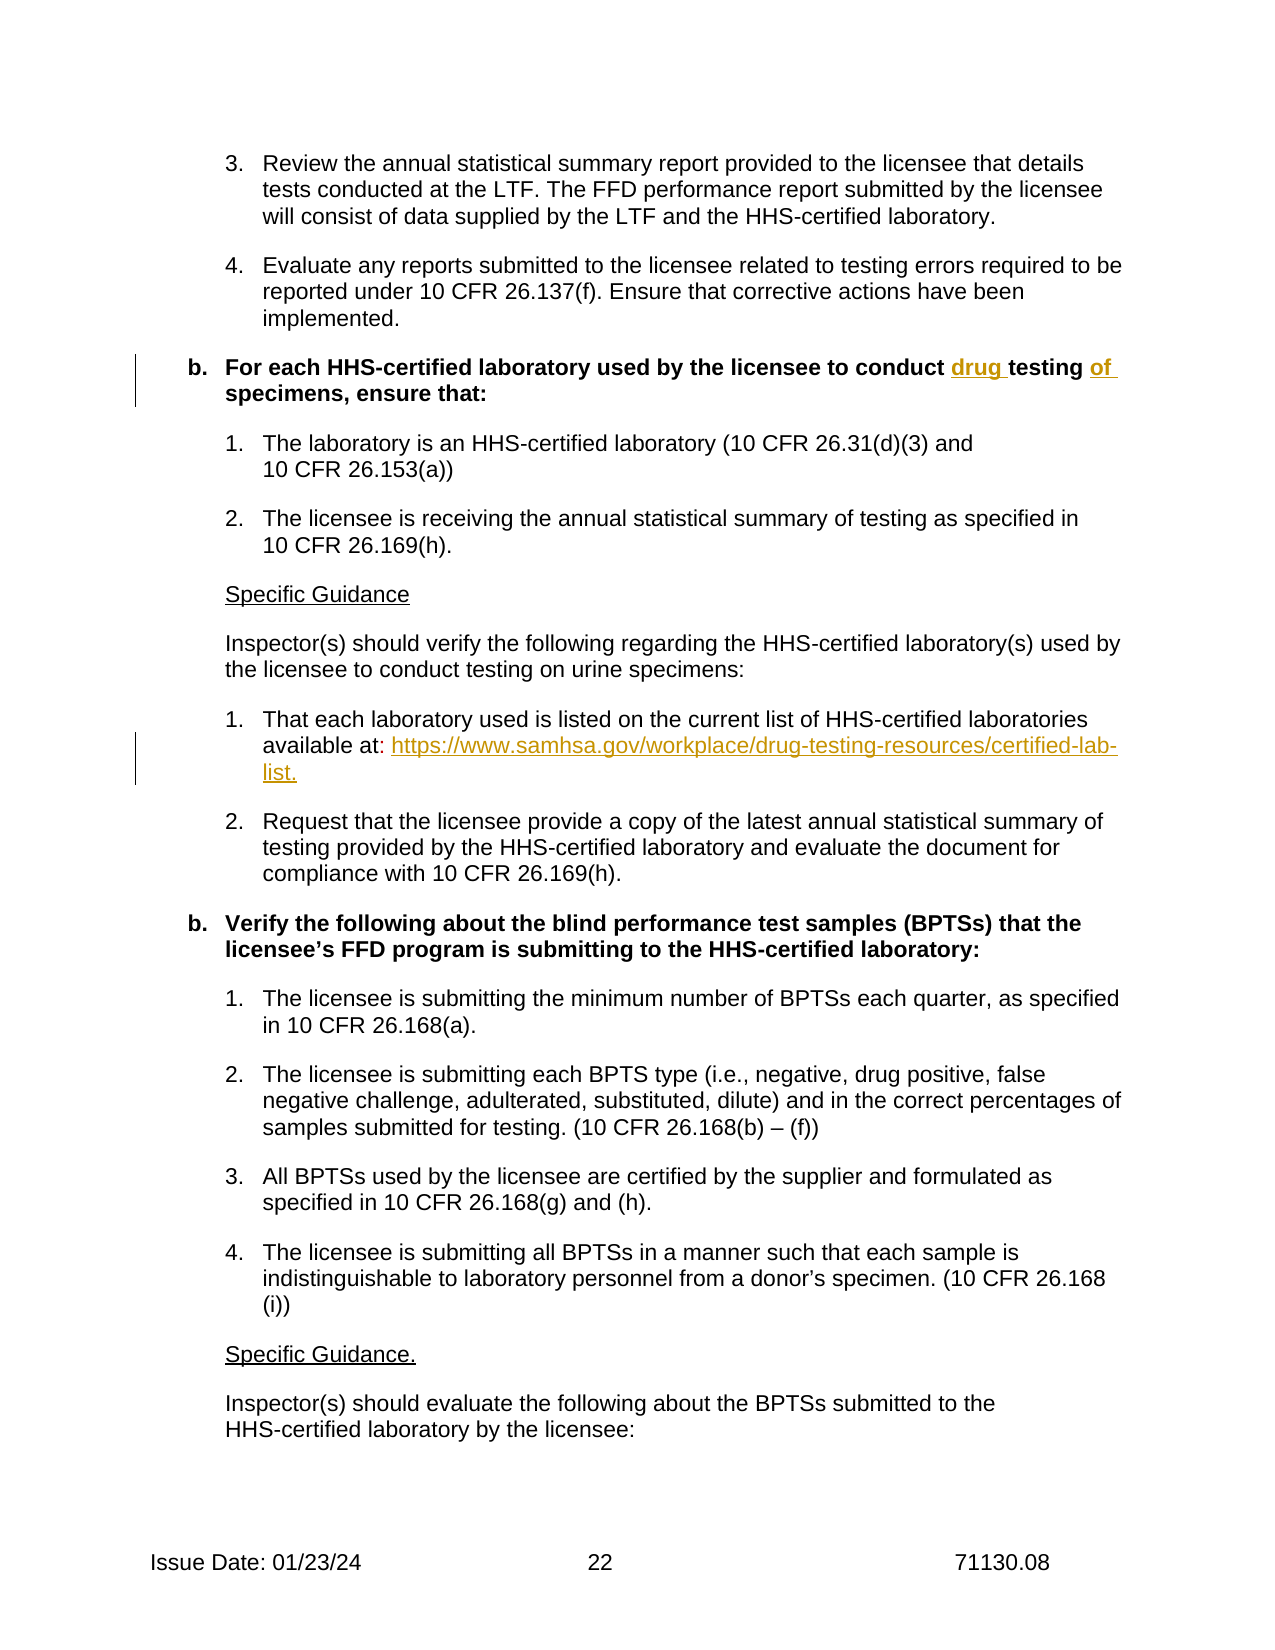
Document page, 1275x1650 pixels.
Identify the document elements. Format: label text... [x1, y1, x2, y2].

list That each laboratory used is listed on the current list of HHS-certified laboratories available at: [225, 706, 1125, 785]
list For each HHS-certified laboratory used by the licensee to conduct testing specimens, ensure that: [187, 354, 1125, 407]
list Review the annual statistical summary report provided to the licensee that details tests conducted at the LTF. The FFD performance report submitted by the licensee will consist of data supplied by the LTF and the HHS-certified laboratory. [225, 150, 1125, 229]
list Verify the following about the blind performance test samples (BPTSs) that the licensee’s FFD program is submitting to the HHS-certified laboratory: [187, 910, 1125, 962]
list All BPTSs used by the licensee are certified by the supplier and formulated as specified in 10 CFR 26.168(g) and (h). [225, 1163, 1125, 1216]
list The licensee is submitting the minimum number of BPTSs each quarter, as specified in 10 CFR 26.168(a). [225, 985, 1125, 1038]
list Evaluate any reports submitted to the licensee related to testing errors required to be reported under 10 CFR 26.137(f). Ensure that corrective actions have been implemented. [225, 252, 1125, 331]
text Inspector(s) should verify the following regarding the HHS-certified laboratory(s) used by the licensee to conduct testing on urine specimens: [225, 630, 1125, 683]
list The licensee is submitting all BPTSs in a manner such that each sample is indistinguishable to laboratory personnel from a donor’s specimen. (10 CFR 26.168 (i)) [225, 1238, 1125, 1318]
text Specific Guidance [225, 581, 1125, 607]
text Specific Guidance. [225, 1341, 1125, 1367]
list Request that the licensee provide a copy of the latest annual statistical summary of testing provided by the HHS-certified laboratory and evaluate the document for compliance with 10 CFR 26.169(h). [225, 808, 1125, 887]
list The licensee is receiving the annual statistical summary of testing as specified in 10 CFR 26.169(h). [225, 505, 1125, 558]
list The licensee is submitting each BPTS type (i.e., negative, drug positive, false negative challenge, adulterated, substituted, dilute) and in the correct percentages of samples submitted for testing. (10 CFR 26.168(b) – (f)) [225, 1061, 1125, 1140]
text Inspector(s) should evaluate the following about the BPTSs submitted to the HHS-certified laboratory by the licensee: [225, 1390, 1125, 1442]
list The laboratory is an HHS-certified laboratory (10 CFR 26.31(d)(3) and 10 CFR 26.153(a)) [225, 429, 1125, 482]
